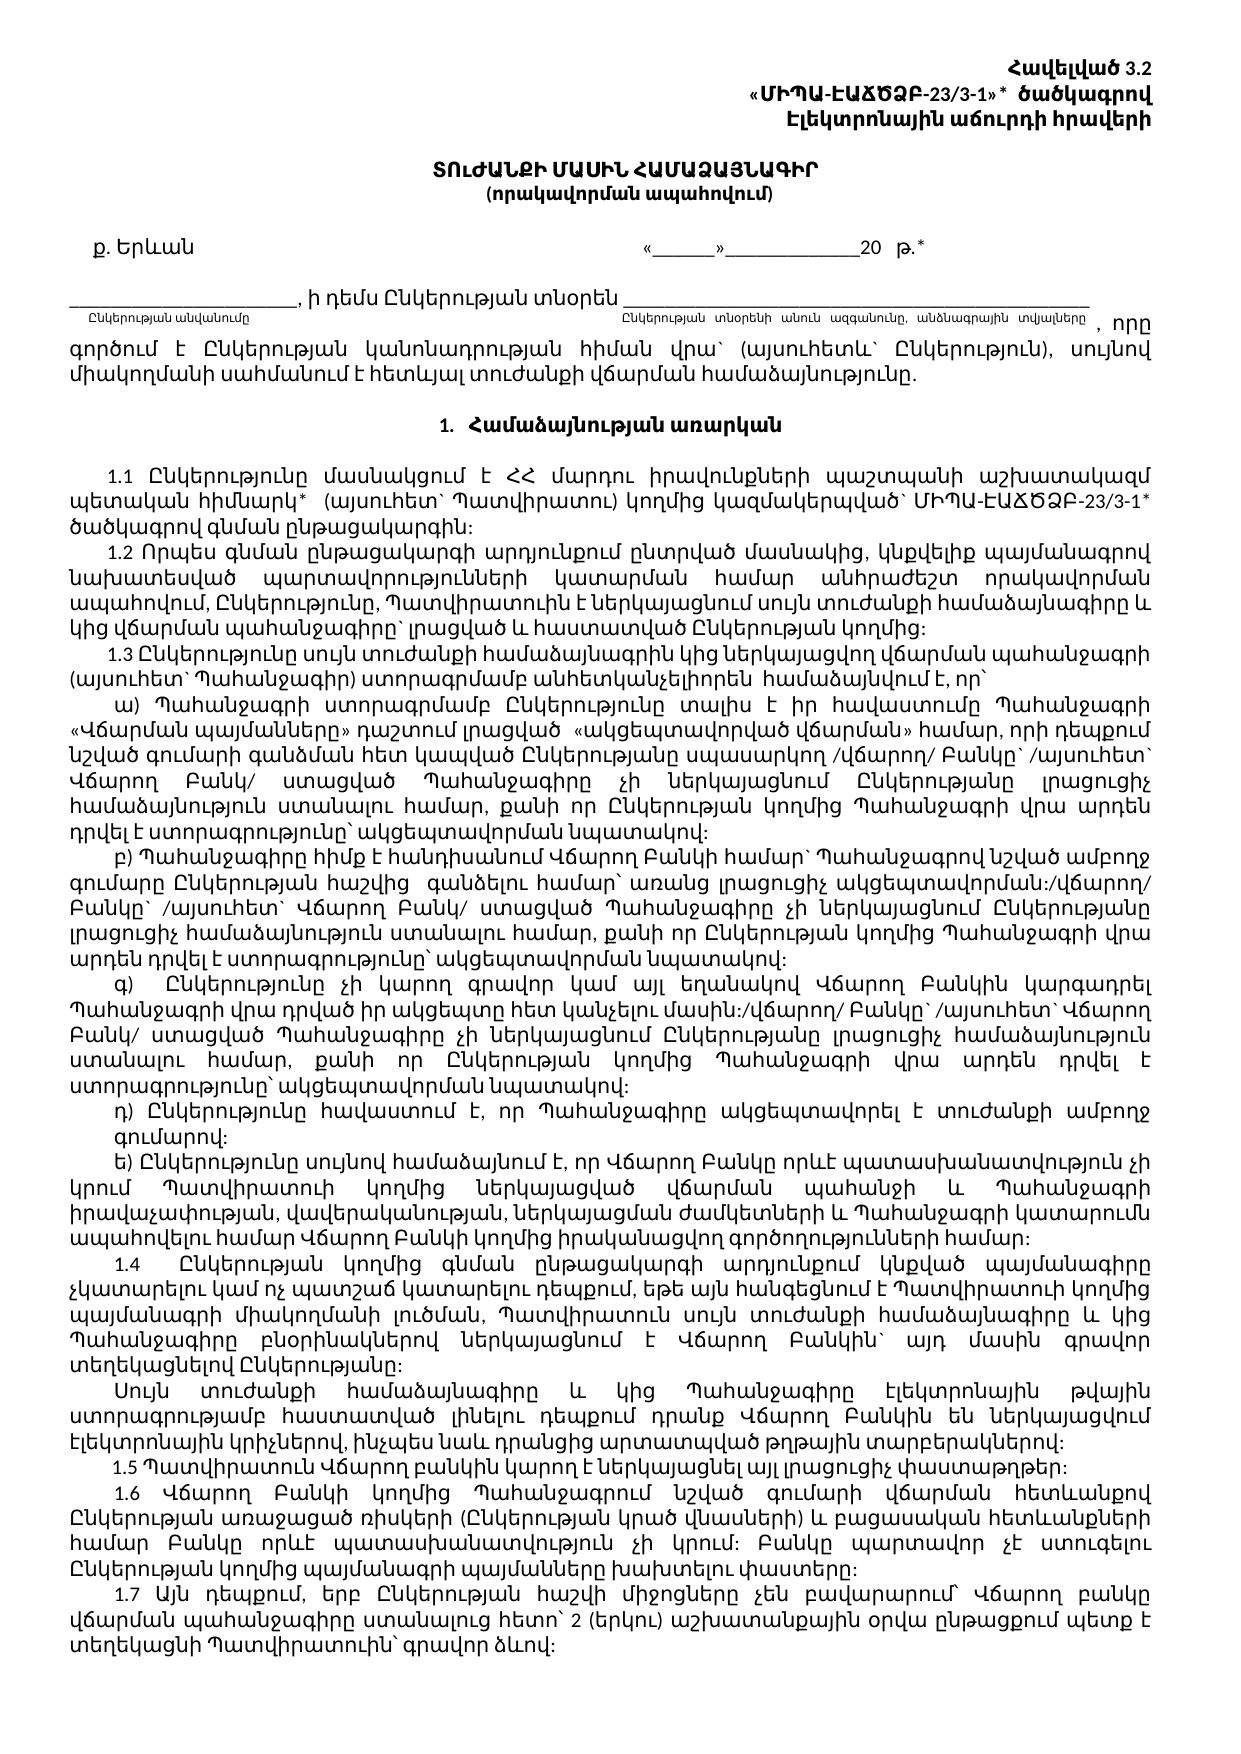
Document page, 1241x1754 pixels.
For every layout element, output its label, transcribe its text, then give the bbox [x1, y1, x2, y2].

text դ) Ընկերությունը հավաստում է, որ Պահանջագիրը ակցեպտավորել է տուժանքի ամբողջ գումարով: [113, 1098, 1152, 1149]
text Սույն տուժանքի համաձայնագիրը և կից Պահանջագիրը էլեկտրոնային թվային ստորագրությամբ հաստատված լինելու դեպքում դրանք Վճարող Բանկին են ներկայացվում էլեկտրոնային կրիչներով, ինչպես նաև դրանցից արտատպված թղթային տարբերակներով: [69, 1378, 1152, 1454]
text Ընկերության անվանումը Ընկերության տնօրենի անուն ազգանունը, անձնագրային տվյալները , որը գործում է Ընկերության կանոնադրության հիման վրա` (այսուհետև` Ընկերություն), սույնով միակողմանի սահմանում է հետևյալ տուժանքի վճարման համաձայնությունը. [69, 311, 1152, 387]
text 1.7 Այն դեպքում, երբ Ընկերության հաշվի միջոցները չեն բավարարում՝ Վճարող բանկը վճարման պահանջագիրը ստանալուց հետո՝ 2 (երկու) աշխատանքային օրվա ընթացքում պետք է տեղեկացնի Պատվիրատուին՝ գրավոր ձևով: [69, 1581, 1152, 1658]
text 1.4 Ընկերության կողմից գնման ընթացակարգի արդյունքում կնքված պայմանագիրը չկատարելու կամ ոչ պատշաճ կատարելու դեպքում, եթե այն հանգեցնում է Պատվիրատուի կողմից պայմանագրի միակողմանի լուծման, Պատվիրատուն սույն տուժանքի համաձայնագիրը և կից Պահանջագիրը բնօրինակներով ներկայացնում է Վճարող Բանկին` այդ մասին գրավոր տեղեկացնելով Ընկերությանը: [69, 1251, 1152, 1378]
text ______________________, ի դեմս Ընկերության տնօրեն _____________________________________________ [69, 285, 1152, 311]
text ՏՈւԺԱՆՔԻ ՄԱՍԻՆ ՀԱՄԱՁԱՅՆԱԳԻՐ [69, 157, 1152, 183]
text 1.6 Վճարող Բանկի կողմից Պահանջագրում նշված գումարի վճարման հետևանքով Ընկերության առաջացած ռիսկերի (Ընկերության կրած վնասների) և բացասական հետևանքների համար Բանկը որևէ պատասխանատվություն չի կրում: Բանկը պարտավոր չէ ստուգելու Ընկերության կողմից պայմանագրի պայմանները խախտելու փաստերը: [69, 1480, 1152, 1581]
text 1.2 Որպես գնման ընթացակարգի արդյունքում ընտրված մասնակից, կնքվելիք պայմանագրով նախատեսված պարտավորությունների կատարման համար անհրաժեշտ որակավորման ապահովում, Ընկերությունը, Պատվիրատուին է ներկայացնում սույն տուժանքի համաձայնագիրը և կից վճարման պահանջագիրը` լրացված և հաստատված Ընկերության կողմից: [69, 539, 1152, 641]
text 1.1 Ընկերությունը մասնակցում է ՀՀ մարդու իրավունքների պաշտպանի աշխատակազմ պետական հիմնարկ* (այսուհետ` Պատվիրատու) կողմից կազմակերպված` ՄԻՊԱ-ԷԱՃԾՁԲ-23/3-1* ծածկագրով գնման ընթացակարգին: [69, 463, 1152, 539]
text ա) Պահանջագրի ստորագրմամբ Ընկերությունը տալիս է իր հավաստումը Պահանջագրի «Վճարման պայմանները» դաշտում լրացված «ակցեպտավորված վճարման» համար, որի դեպքում նշված գումարի գանձման հետ կապված Ընկերությանը սպասարկող /վճարող/ Բանկը` /այսուհետ` Վճարող Բանկ/ ստացված Պահանջագիրը չի ներկայացնում Ընկերությանը լրացուցիչ համաձայնություն ստանալու համար, քանի որ Ընկերության կողմից Պահանջագրի վրա արդեն դրվել է ստորագրությունը՝ ակցեպտավորման նպատակով: [69, 692, 1152, 844]
text (որակավորման ապահովում) [69, 183, 1152, 206]
text Էլեկտրոնային աճուրդի հրավերի [69, 106, 1152, 132]
text բ) Պահանջագիրը հիմք է հանդիսանում Վճարող Բանկի համար` Պահանջագրով նշված ամբողջ գումարը Ընկերության հաշվից գանձելու համար՝ առանց լրացուցիչ ակցեպտավորման:/վճարող/ Բանկը` /այսուհետ` Վճարող Բանկ/ ստացված Պահանջագիրը չի ներկայացնում Ընկերությանը լրացուցիչ համաձայնություն ստանալու համար, քանի որ Ընկերության կողմից Պահանջագրի վրա արդեն դրվել է ստորագրությունը՝ ակցեպտավորման նպատակով: [69, 844, 1152, 971]
text 1. Համաձայնության առարկան [69, 412, 1152, 438]
text Հավելված 3.2 [69, 56, 1152, 81]
text 1.5 Պատվիրատուն Վճարող բանկին կարող է ներկայացնել այլ լրացուցիչ փաստաթղթեր: [69, 1454, 1152, 1480]
text գ) Ընկերությունը չի կարող գրավոր կամ այլ եղանակով Վճարող Բանկին կարգադրել Պահանջագրի վրա դրված իր ակցեպտը հետ կանչելու մասին:/վճարող/ Բանկը` /այսուհետ` Վճարող Բանկ/ ստացված Պահանջագիրը չի ներկայացնում Ընկերությանը լրացուցիչ համաձայնություն ստանալու համար, քանի որ Ընկերության կողմից Պահանջագրի վրա արդեն դրվել է ստորագրությունը՝ ակցեպտավորման նպատակով: [69, 971, 1152, 1098]
text 1.3 Ընկերությունը սույն տուժանքի համաձայնագրին կից ներկայացվող վճարման պահանջագրի (այսուհետ` Պահանջագիր) ստորագրմամբ անհետկանչելիորեն համաձայնվում է, որ՝ [69, 641, 1152, 692]
text ե) Ընկերությունը սույնով համաձայնում է, որ Վճարող Բանկը որևէ պատասխանատվություն չի կրում Պատվիրատուի կողմից ներկայացված վճարման պահանջի և Պահանջագրի իրավաչափության, վավերականության, ներկայացման ժամկետների և Պահանջագրի կատարումն ապահովելու համար Վճարող Բանկի կողմից իրականացվող գործողությունների համար: [69, 1149, 1152, 1251]
text ք. Երևան «______»_____________20 թ.* [69, 234, 1152, 260]
text «ՄԻՊԱ-ԷԱՃԾՁԲ-23/3-1»* ծածկագրով [69, 81, 1152, 106]
